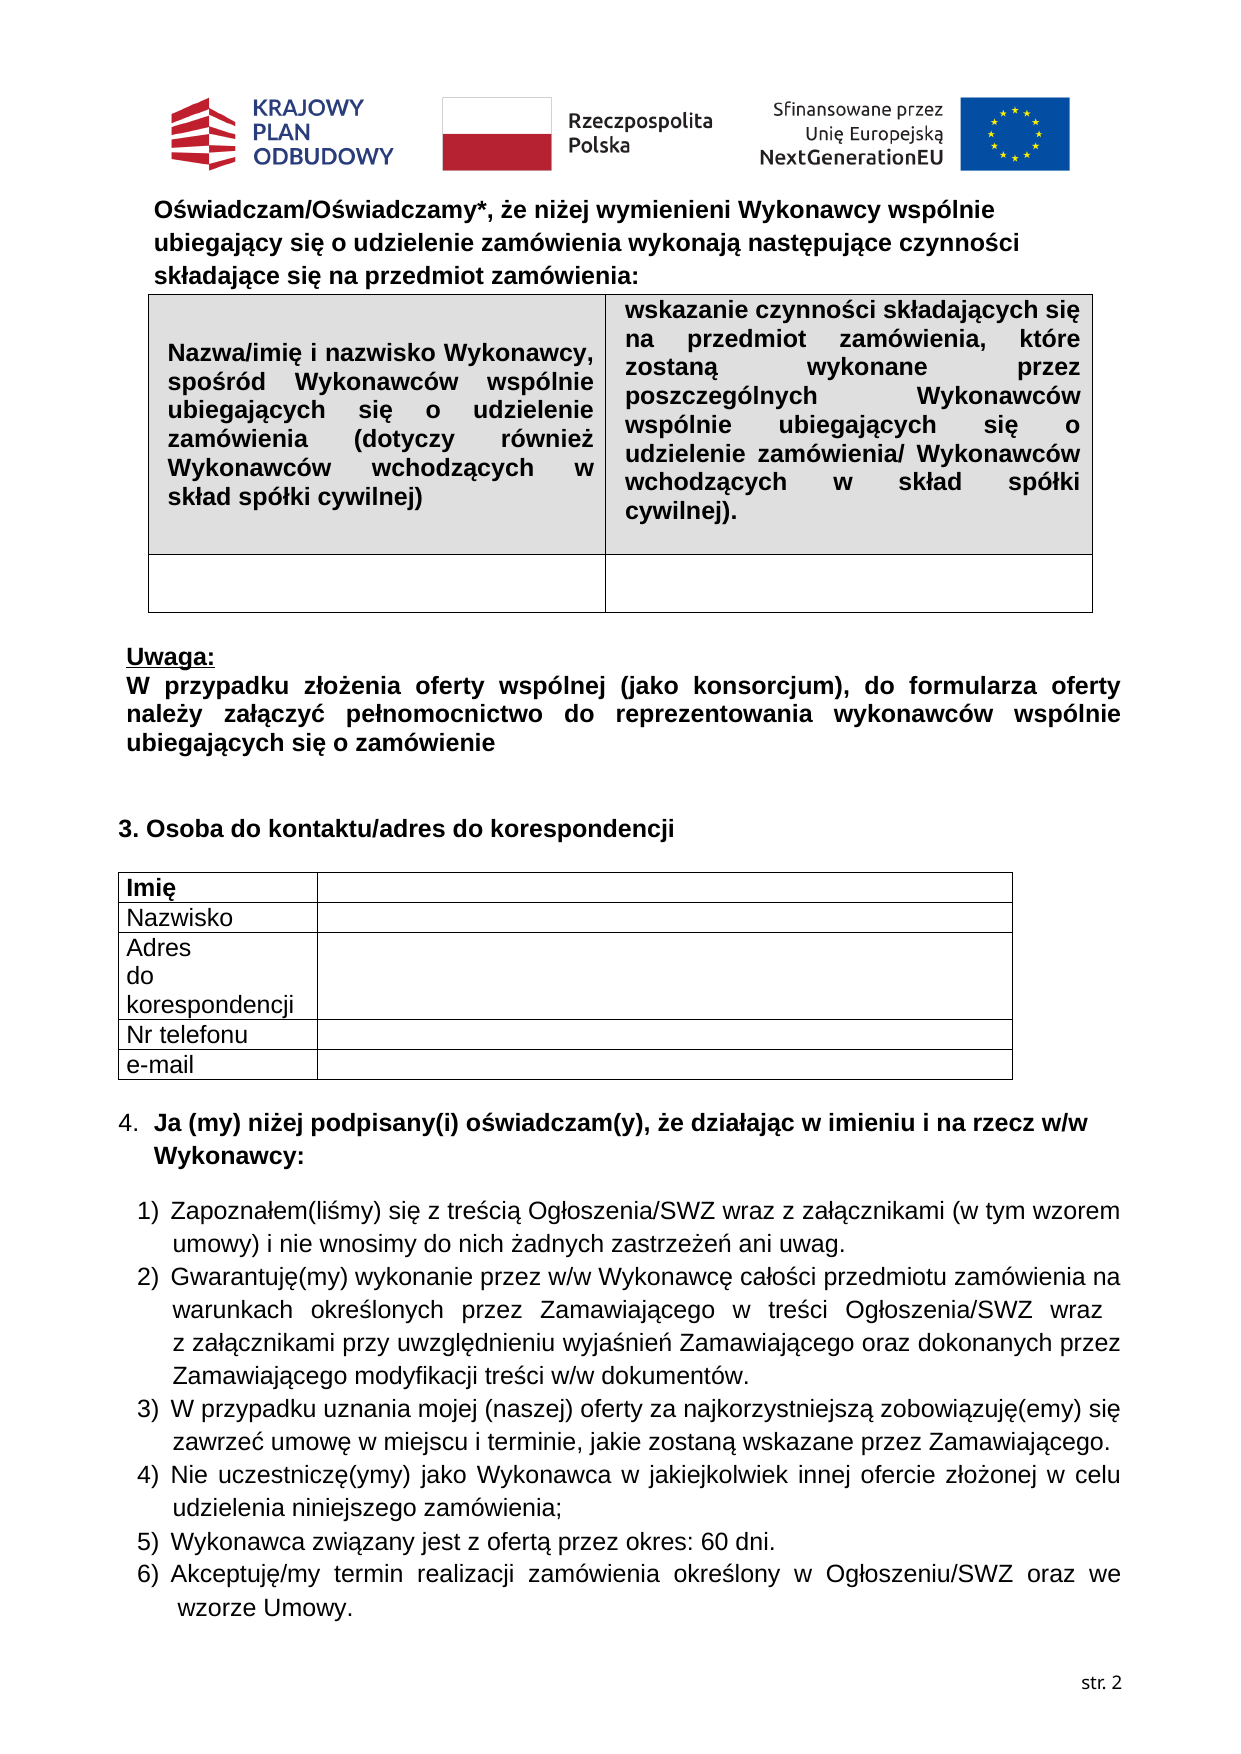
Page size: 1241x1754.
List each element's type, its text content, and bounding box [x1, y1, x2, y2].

table_cell [149, 555, 605, 612]
table_cell [318, 903, 1012, 932]
table_cell Adres do korespondencji [119, 933, 317, 1019]
list Wykonawca związany jest z ofertą przez okres: 60 dni. [118, 1526, 1122, 1555]
list Akceptuję/my termin realizacji zamówienia określony w Ogłoszeniu/SWZ oraz we wzorze Umowy. [137, 1559, 1122, 1621]
table_cell Nr telefonu [119, 1020, 317, 1049]
table_header wskazanie czynności składających się na przedmiot zamówienia, które zostaną wykonane przez poszczególnych Wykonawców wspólnie ubiegających się o udzielenie zamówienia/ Wykonawców wchodzących w skład spółki cywilnej). [606, 295, 1092, 554]
list Nie uczestniczę(ymy) jako Wykonawca w jakiejkolwiek innej ofercie złożonej w celu udzielenia niniejszego zamówienia; [137, 1460, 1122, 1522]
table_cell e-mail [119, 1050, 317, 1078]
table_cell Nazwisko [119, 903, 317, 932]
table_header Imię [119, 873, 317, 902]
list Ja (my) niżej podpisany(i) oświadczam(y), że działając w imieniu i na rzecz w/w Wykonawcy: [118, 1108, 1122, 1170]
list Gwarantuję(my) wykonanie przez w/w Wykonawcę całości przedmiotu zamówienia na warunkach określonych przez Zamawiającego w treści Ogłoszenia/SWZ wraz z załącznikami przy uwzględnieniu wyjaśnień Zamawiającego oraz dokonanych przez Zamawiającego modyfikacji treści w/w dokumentów. [137, 1262, 1122, 1390]
text 3. Osoba do kontaktu/adres do korespondencji [118, 814, 1122, 843]
table_cell [606, 555, 1092, 612]
list Zapoznałem(liśmy) się z treścią Ogłoszenia/SWZ wraz z załącznikami (w tym wzorem umowy) i nie wnosimy do nich żadnych zastrzeżeń ani uwag. [137, 1196, 1122, 1258]
table_cell [318, 933, 1012, 1019]
text Oświadczam/Oświadczamy*, że niżej wymienieni Wykonawcy wspólnie ubiegający się o udzielenie zamówienia wykonają następujące czynności składające się na przedmiot zamówienia: [153, 195, 1122, 289]
table_cell [318, 1020, 1012, 1049]
table_cell [318, 1050, 1012, 1078]
picture [147, 73, 1093, 195]
text W przypadku złożenia oferty wspólnej (jako konsorcjum), do formularza oferty należy załączyć pełnomocnictwo do reprezentowania wykonawców wspólnie ubiegających się o zamówienie [126, 671, 1122, 757]
table_header [318, 873, 1012, 902]
text Uwaga: [126, 642, 1122, 671]
table_header Nazwa/imię i nazwisko Wykonawcy, spośród Wykonawców wspólnie ubiegających się o udzielenie zamówienia (dotyczy również Wykonawców wchodzących w skład spółki cywilnej) [149, 295, 605, 554]
list W przypadku uznania mojej (naszej) oferty za najkorzystniejszą zobowiązuję(emy) się zawrzeć umowę w miejscu i terminie, jakie zostaną wskazane przez Zamawiającego. [137, 1394, 1122, 1456]
